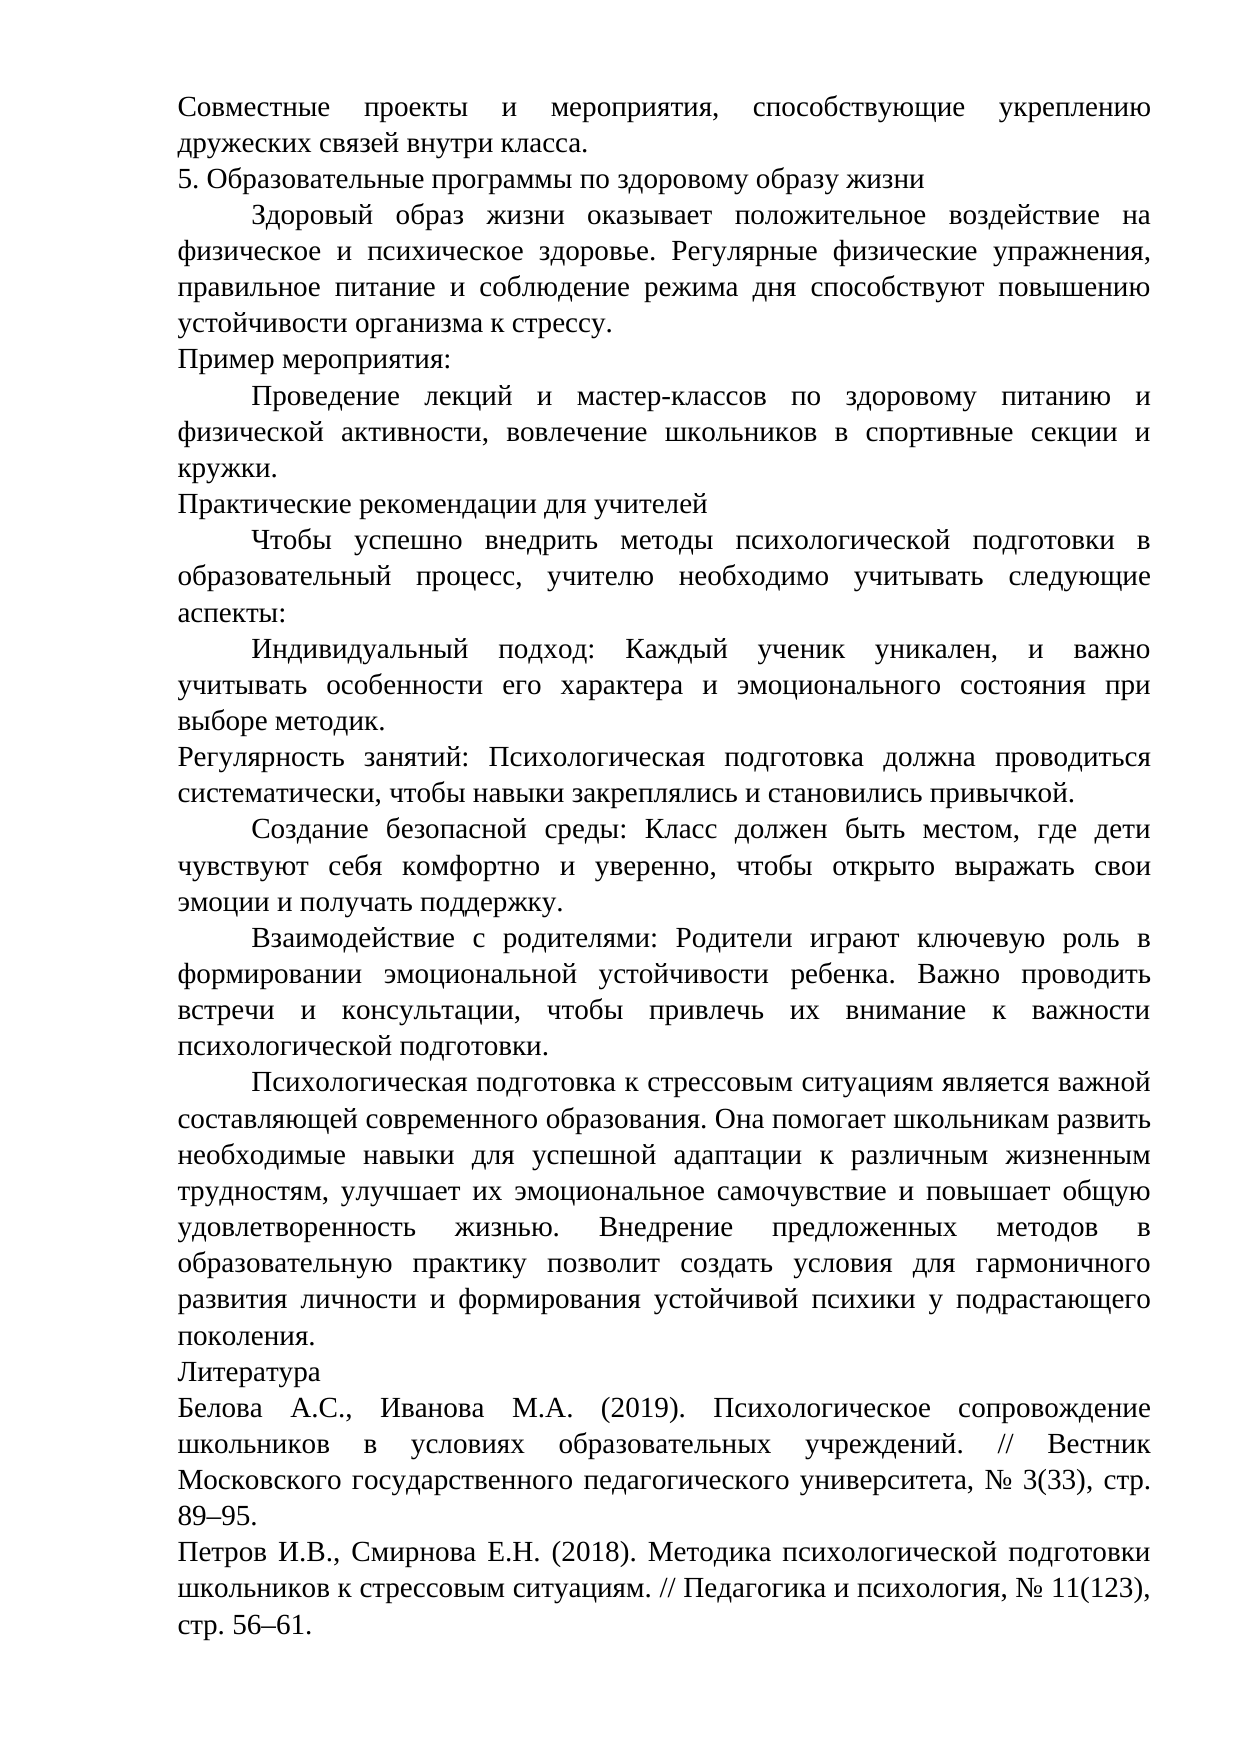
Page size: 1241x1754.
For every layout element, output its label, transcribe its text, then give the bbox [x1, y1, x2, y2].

text Чтобы успешно внедрить методы психологической подготовки в образовательный процесс, учителю необходимо учитывать следующие аспекты: [177, 522, 1152, 628]
text Белова А.С., Иванова М.А. (2019). Психологическое сопровождение школьников в условиях образовательных учреждений. // Вестник Московского государственного педагогического университета, № 3(33), стр. 89–95. [177, 1390, 1152, 1532]
text Психологическая подготовка к стрессовым ситуациям является важной составляющей современного образования. Она помогает школьникам развить необходимые навыки для успешной адаптации к различным жизненным трудностям, улучшает их эмоциональное самочувствие и повышает общую удовлетворенность жизнью. Внедрение предложенных методов в образовательную практику позволит создать условия для гармоничного развития личности и формирования устойчивой психики у подрастающего поколения. [177, 1064, 1152, 1351]
text Здоровый образ жизни оказывает положительное воздействие на физическое и психическое здоровье. Регулярные физические упражнения, правильное питание и соблюдение режима дня способствуют повышению устойчивости организма к стрессу. [177, 197, 1152, 339]
text Создание безопасной среды: Класс должен быть местом, где дети чувствуют себя комфортно и уверенно, чтобы открыто выражать свои эмоции и получать поддержку. [177, 812, 1152, 917]
text Индивидуальный подход: Каждый ученик уникален, и важно учитывать особенности его характера и эмоционального состояния при выборе методик. [177, 631, 1152, 737]
text 5. Образовательные программы по здоровому образу жизни [177, 161, 1152, 194]
text Совместные проекты и мероприятия, способствующие укреплению дружеских связей внутри класса. [177, 89, 1152, 158]
text Петров И.В., Смирнова Е.Н. (2018). Методика психологической подготовки школьников к стрессовым ситуациям. // Педагогика и психология, № 11(123), стр. 56–61. [177, 1534, 1152, 1640]
text Практические рекомендации для учителей [177, 486, 1152, 520]
text Литература [177, 1354, 1152, 1387]
text Проведение лекций и мастер-классов по здоровому питанию и физической активности, вовлечение школьников в спортивные секции и кружки. [177, 378, 1152, 484]
text Пример мероприятия: [177, 342, 1152, 375]
text Взаимодействие с родителями: Родители играют ключевую роль в формировании эмоциональной устойчивости ребенка. Важно проводить встречи и консультации, чтобы привлечь их внимание к важности психологической подготовки. [177, 920, 1152, 1062]
text Регулярность занятий: Психологическая подготовка должна проводиться систематически, чтобы навыки закреплялись и становились привычкой. [177, 739, 1152, 809]
